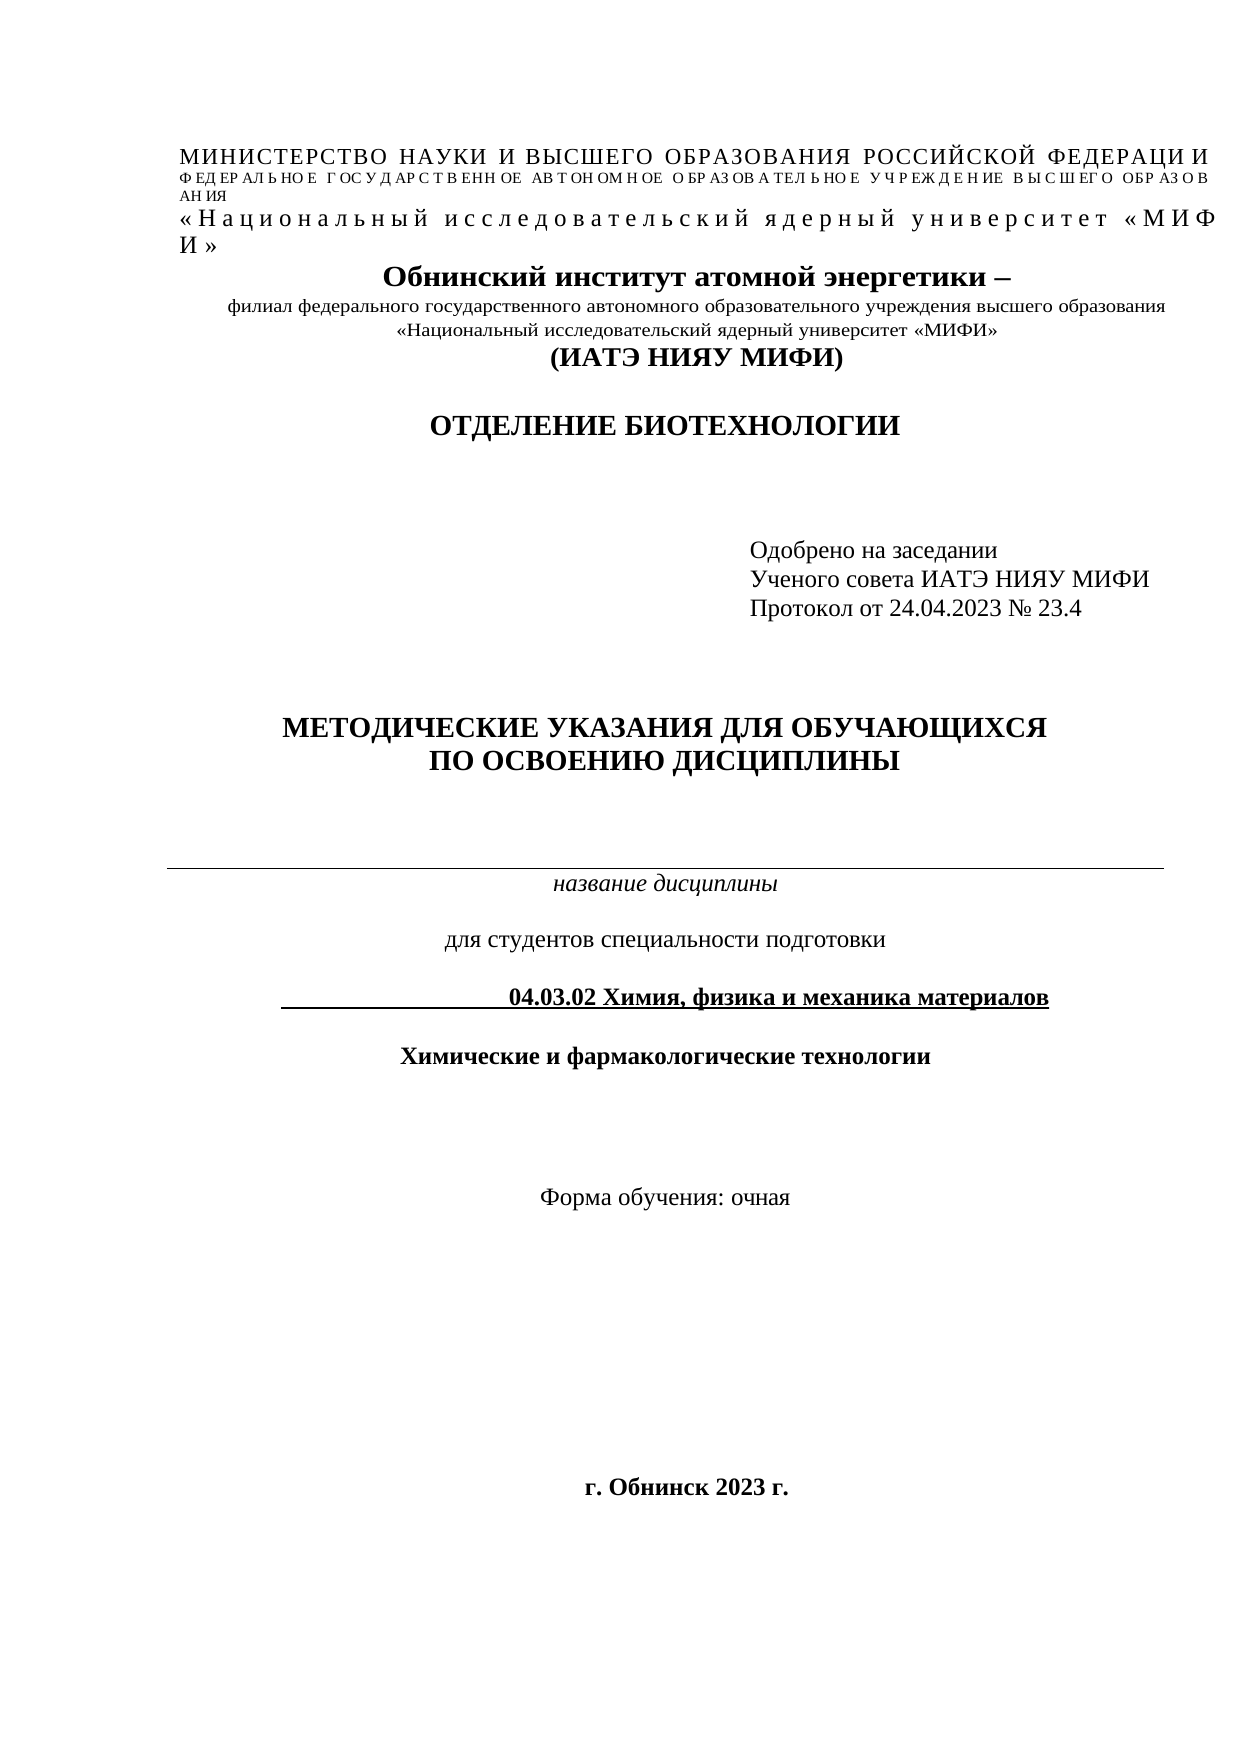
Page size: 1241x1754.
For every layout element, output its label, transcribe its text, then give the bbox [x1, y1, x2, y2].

text Одобрено на заседании [749, 535, 1232, 564]
text Ученого совета ИАТЭ НИЯУ МИФИ Протокол от 24.04.2023 № 23.4 [749, 564, 1232, 622]
table_header название дисциплины [167, 869, 1164, 911]
table_header МИНИСТЕРСТВО НАУКИ И ВЫСШЕГО ОБРАЗОВАНИЯ РОССИЙСКОЙ ФЕДЕРАЦИ И Ф ЕД ЕР АЛ Ь НО Е Г ОС У Д АР С Т В ЕНН ОЕ АВ Т ОН ОМ Н ОЕ О БР АЗ ОВ А ТЕЛ Ь НО Е У Ч Р ЕЖ Д Е Н ИЕ В Ы С Ш ЕГ О ОБР АЗ О В АН ИЯ « Н а ц и о н а л ь н ы й и с с л е д о в а т е л ь с к и й я д е р н ы й у н и в е р с и т е т « М И Ф И » [174, 144, 1221, 259]
subtitle МЕТОДИЧЕСКИЕ УКАЗАНИЯ ДЛЯ ОБУЧАЮЩИХСЯ ПО ОСВОЕНИЮ ДИСЦИПЛИНЫ [263, 710, 1066, 777]
subtitle ОТДЕЛЕНИЕ БИОТЕХНОЛОГИИ [264, 408, 1066, 442]
table_cell 04.03.02 Химия, физика и механика материалов [167, 968, 1164, 1027]
table_cell для студентов специальности подготовки [167, 911, 1164, 968]
text г. Обнинск 2023 г. [152, 1472, 1222, 1501]
table_cell Обнинский институт атомной энергетики – филиал федерального государственного автономного образовательного учреждения высшего образования «Национальный исследовательский ядерный университет «МИФИ» (ИАТЭ НИЯУ МИФИ) [174, 259, 1221, 374]
table_cell Химические и фармакологические технологии [167, 1027, 1164, 1127]
table_cell Форма обучения: очная [167, 1127, 1164, 1213]
